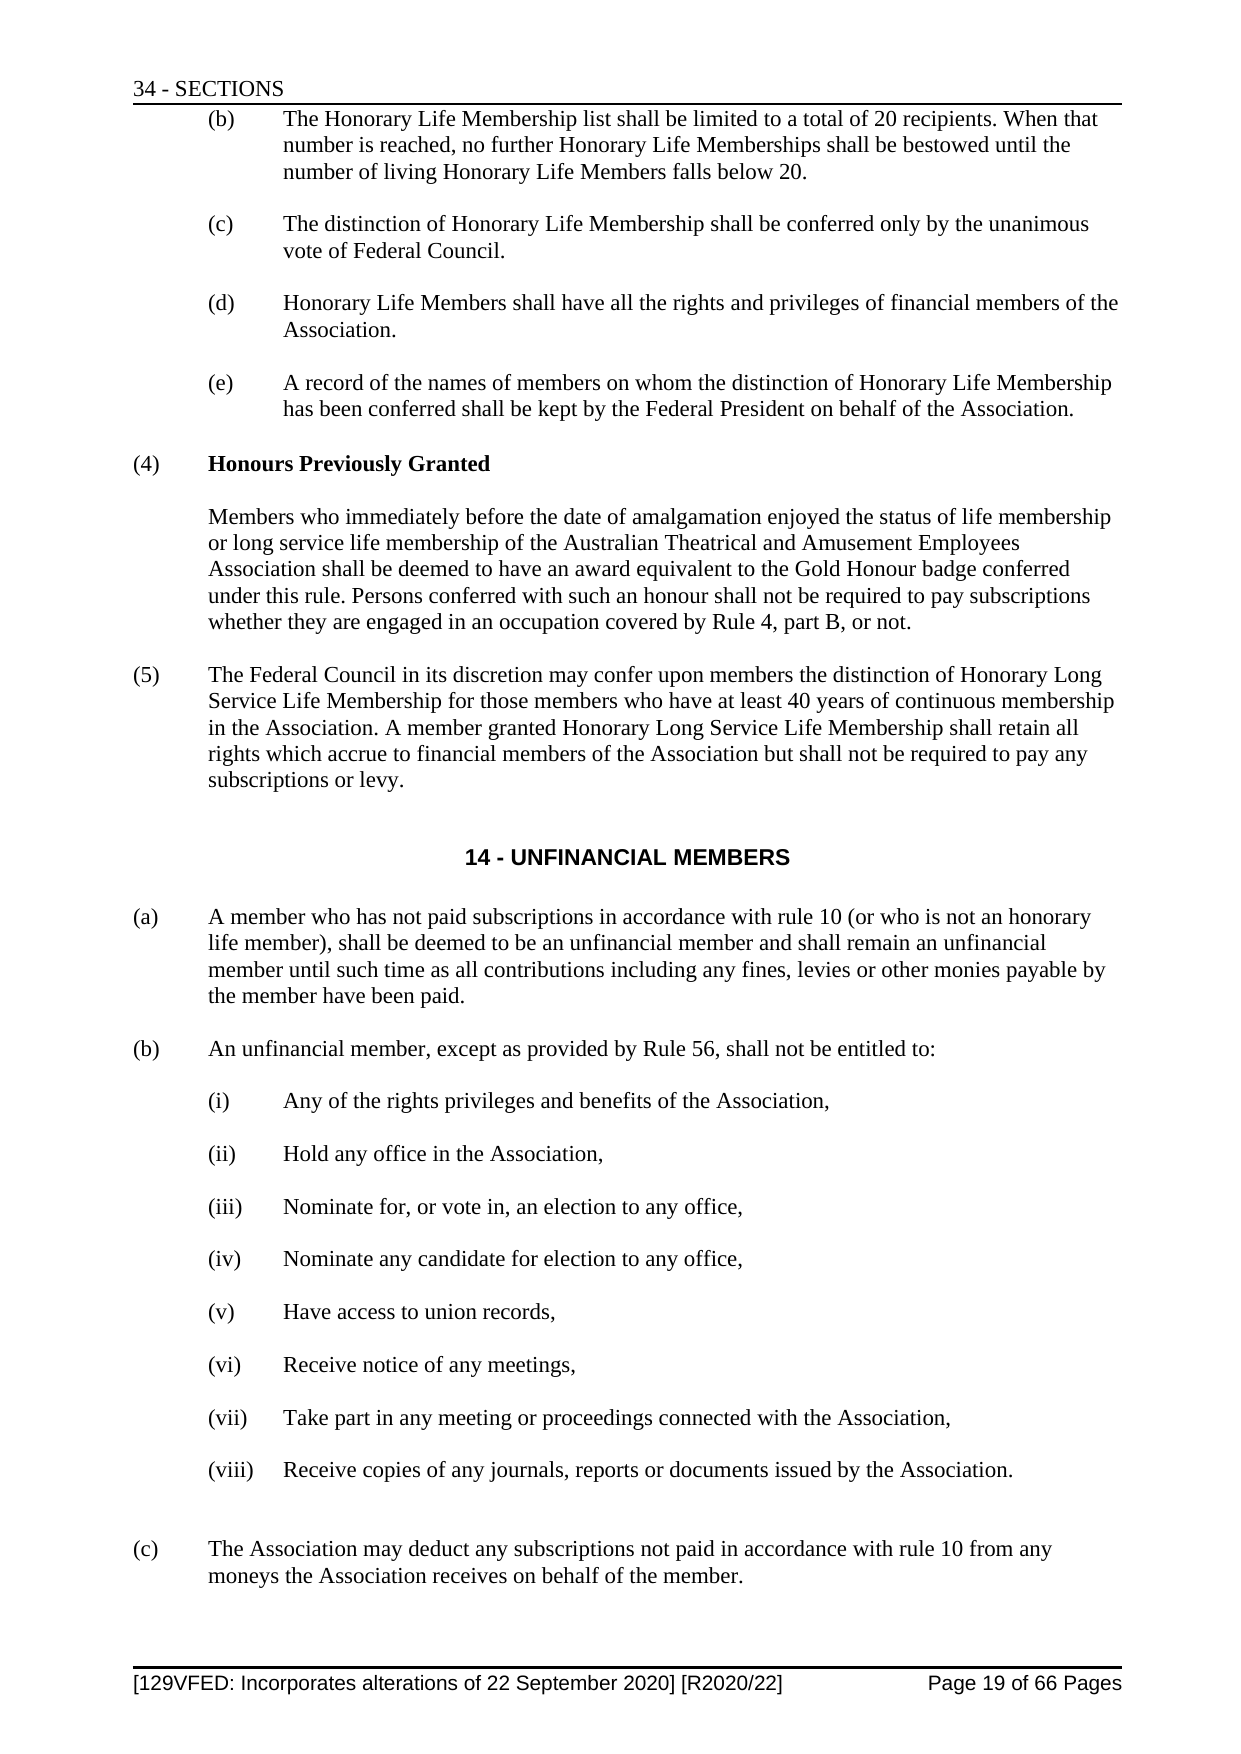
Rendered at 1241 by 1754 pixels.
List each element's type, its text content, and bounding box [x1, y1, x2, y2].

text (5) The Federal Council in its discretion may confer upon members the distinction of Honorary Long Service Life Membership for those members who have at least 40 years of continuous membership in the Association. A member granted Honorary Long Service Life Membership shall retain all rights which accrue to financial members of the Association but shall not be required to pay any subscriptions or levy. [133, 661, 1122, 793]
text (b) The Honorary Life Membership list shall be limited to a total of 20 recipients. When that number is reached, no further Honorary Life Memberships shall be bestowed until the number of living Honorary Life Members falls below 20. [133, 105, 1122, 184]
text (vii) Take part in any meeting or proceedings connected with the Association, [133, 1404, 1122, 1430]
text (c) The Association may deduct any subscriptions not paid in accordance with rule 10 from any moneys the Association receives on behalf of the member. [133, 1535, 1122, 1588]
text (vi) Receive notice of any meetings, [133, 1351, 1122, 1377]
text (iii) Nominate for, or vote in, an election to any office, [133, 1193, 1122, 1219]
text (4) Honours Previously Granted [133, 450, 1122, 476]
text (d) Honorary Life Members shall have all the rights and privileges of financial members of the Association. [133, 289, 1122, 342]
text (i) Any of the rights privileges and benefits of the Association, [133, 1087, 1122, 1114]
text (viii) Receive copies of any journals, reports or documents issued by the Association. [133, 1456, 1122, 1483]
text (a) A member who has not paid subscriptions in accordance with rule 10 (or who is not an honorary life member), shall be deemed to be an unfinancial member and shall remain an unfinancial member until such time as all contributions including any fines, levies or other monies payable by the member have been paid. [133, 903, 1122, 1008]
text (iv) Nominate any candidate for election to any office, [133, 1246, 1122, 1272]
text (v) Have access to union records, [133, 1298, 1122, 1324]
text (c) The distinction of Honorary Life Membership shall be conferred only by the unanimous vote of Federal Council. [133, 210, 1122, 263]
text (ii) Hold any office in the Association, [133, 1140, 1122, 1166]
text Members who immediately before the date of amalgamation enjoyed the status of life membership or long service life membership of the Australian Theatrical and Amusement Employees Association shall be deemed to have an award equivalent to the Gold Honour badge conferred under this rule. Persons conferred with such an honour shall not be required to pay subscriptions whether they are engaged in an occupation covered by Rule 4, part B, or not. [133, 503, 1122, 634]
text (b) An unfinancial member, except as provided by Rule 56, shall not be entitled to: [133, 1035, 1122, 1061]
subtitle 14 - UNFINANCIAL MEMBERS [133, 844, 1122, 870]
text (e) A record of the names of members on whom the distinction of Honorary Life Membership has been conferred shall be kept by the Federal President on behalf of the Association. [133, 368, 1122, 421]
